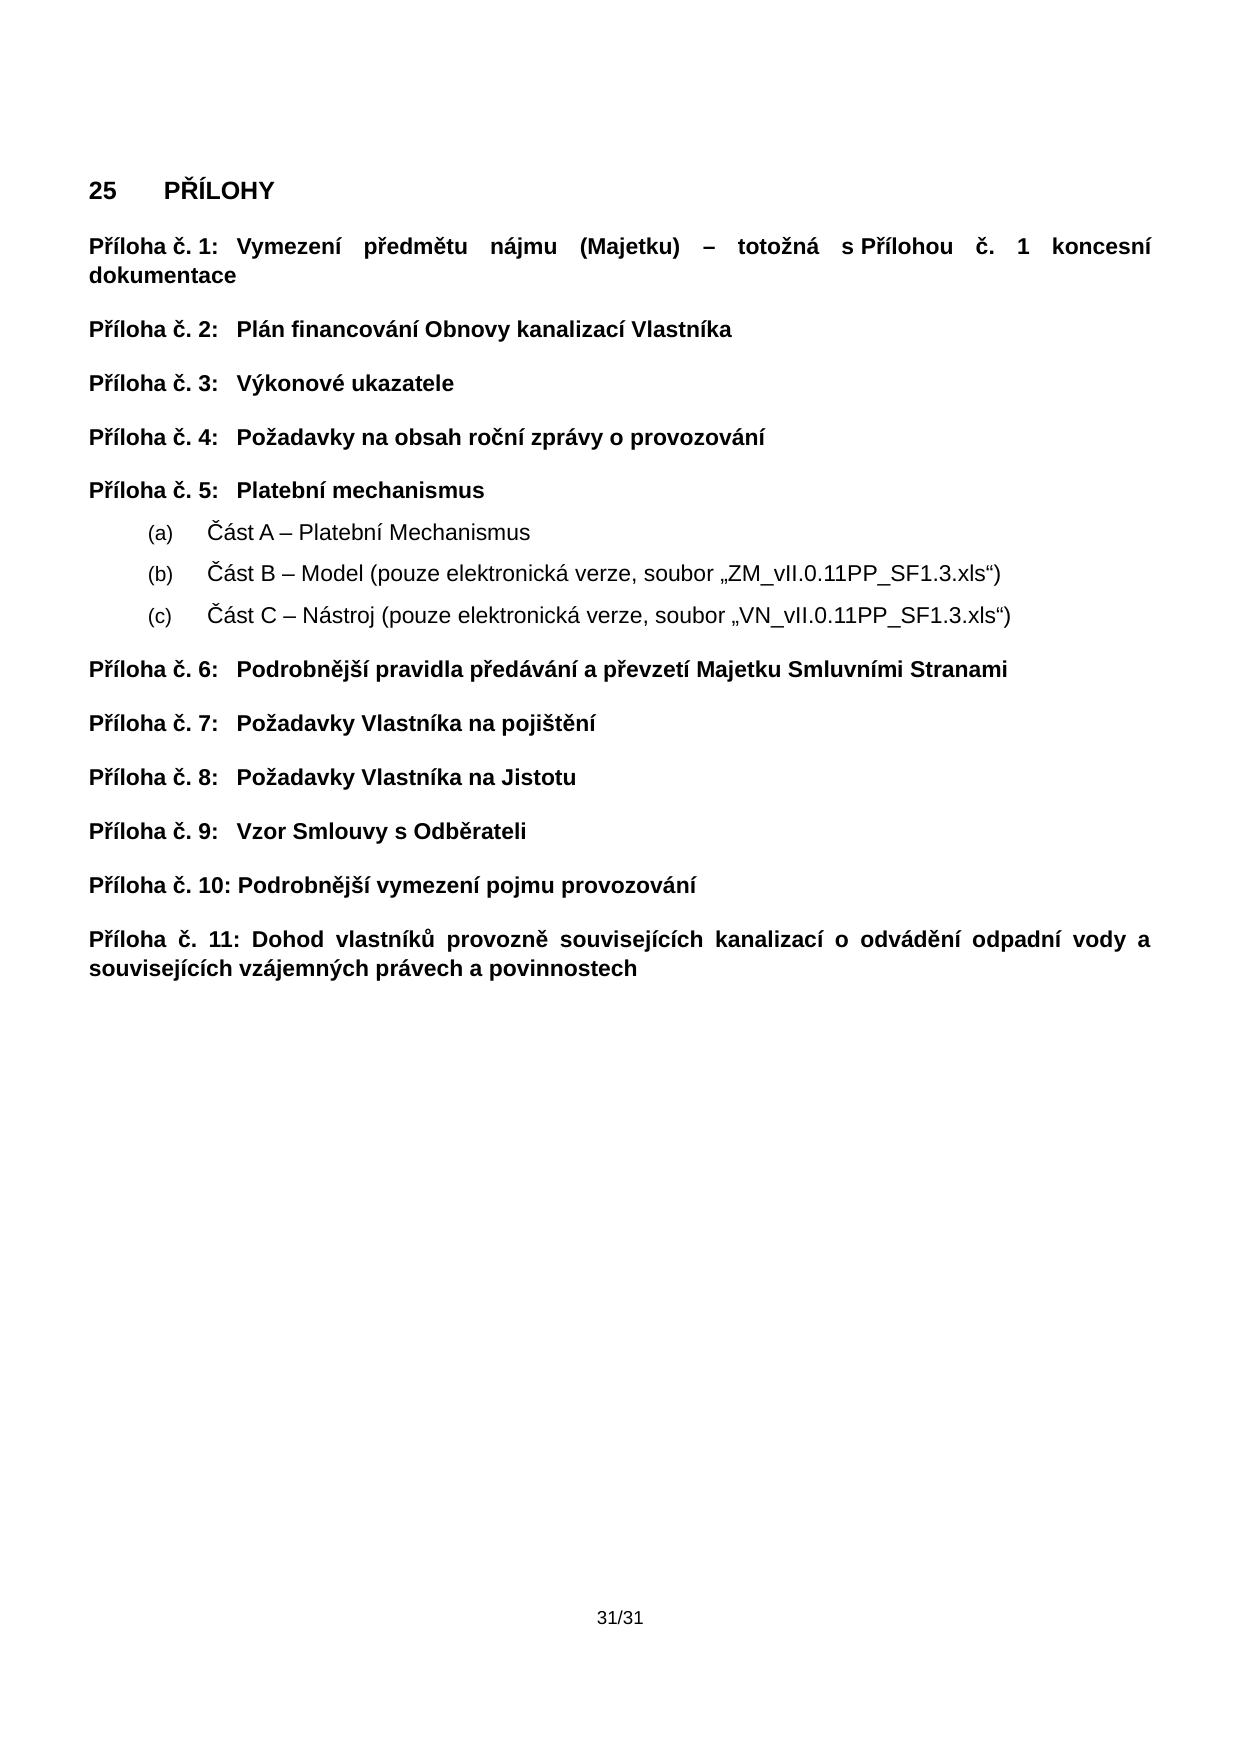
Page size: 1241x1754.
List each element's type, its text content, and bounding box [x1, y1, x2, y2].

subtitle Příloha č. 3: Výkonové ukazatele [89, 369, 1152, 396]
subtitle Příloha č. 9: Vzor Smlouvy s Odběrateli [89, 818, 1152, 844]
subtitle Příloha č. 2: Plán financování Obnovy kanalizací Vlastníka [89, 316, 1152, 342]
subtitle Příloha č. 1: Vymezení předmětu nájmu (Majetku) – totožná s Přílohou č. 1 koncesní dokumentace [89, 233, 1152, 288]
subtitle Příloha č. 5: Platební mechanismus [89, 477, 1152, 504]
subtitle Příloha č. 11: Dohod vlastníků provozně souvisejících kanalizací o odvádění odpadní vody a souvisejících vzájemných právech a povinnostech [89, 926, 1152, 981]
subtitle Část B – Model (pouze elektronická verze, soubor „ZM_vII.0.11PP_SF1.3.xls“) [148, 560, 1152, 587]
subtitle Přílohy [89, 176, 1152, 205]
subtitle Část C – Nástroj (pouze elektronická verze, soubor „VN_vII.0.11PP_SF1.3.xls“) [148, 602, 1152, 628]
subtitle Příloha č. 4: Požadavky na obsah roční zprávy o provozování [89, 423, 1152, 450]
subtitle Část A – Platební Mechanismus [148, 519, 1152, 545]
subtitle Příloha č. 10: Podrobnější vymezení pojmu provozování [89, 872, 1152, 898]
subtitle Příloha č. 7: Požadavky Vlastníka na pojištění [89, 710, 1152, 736]
subtitle Příloha č. 6: Podrobnější pravidla předávání a převzetí Majetku Smluvními Stranami [89, 656, 1152, 682]
subtitle Příloha č. 8: Požadavky Vlastníka na Jistotu [89, 764, 1152, 790]
